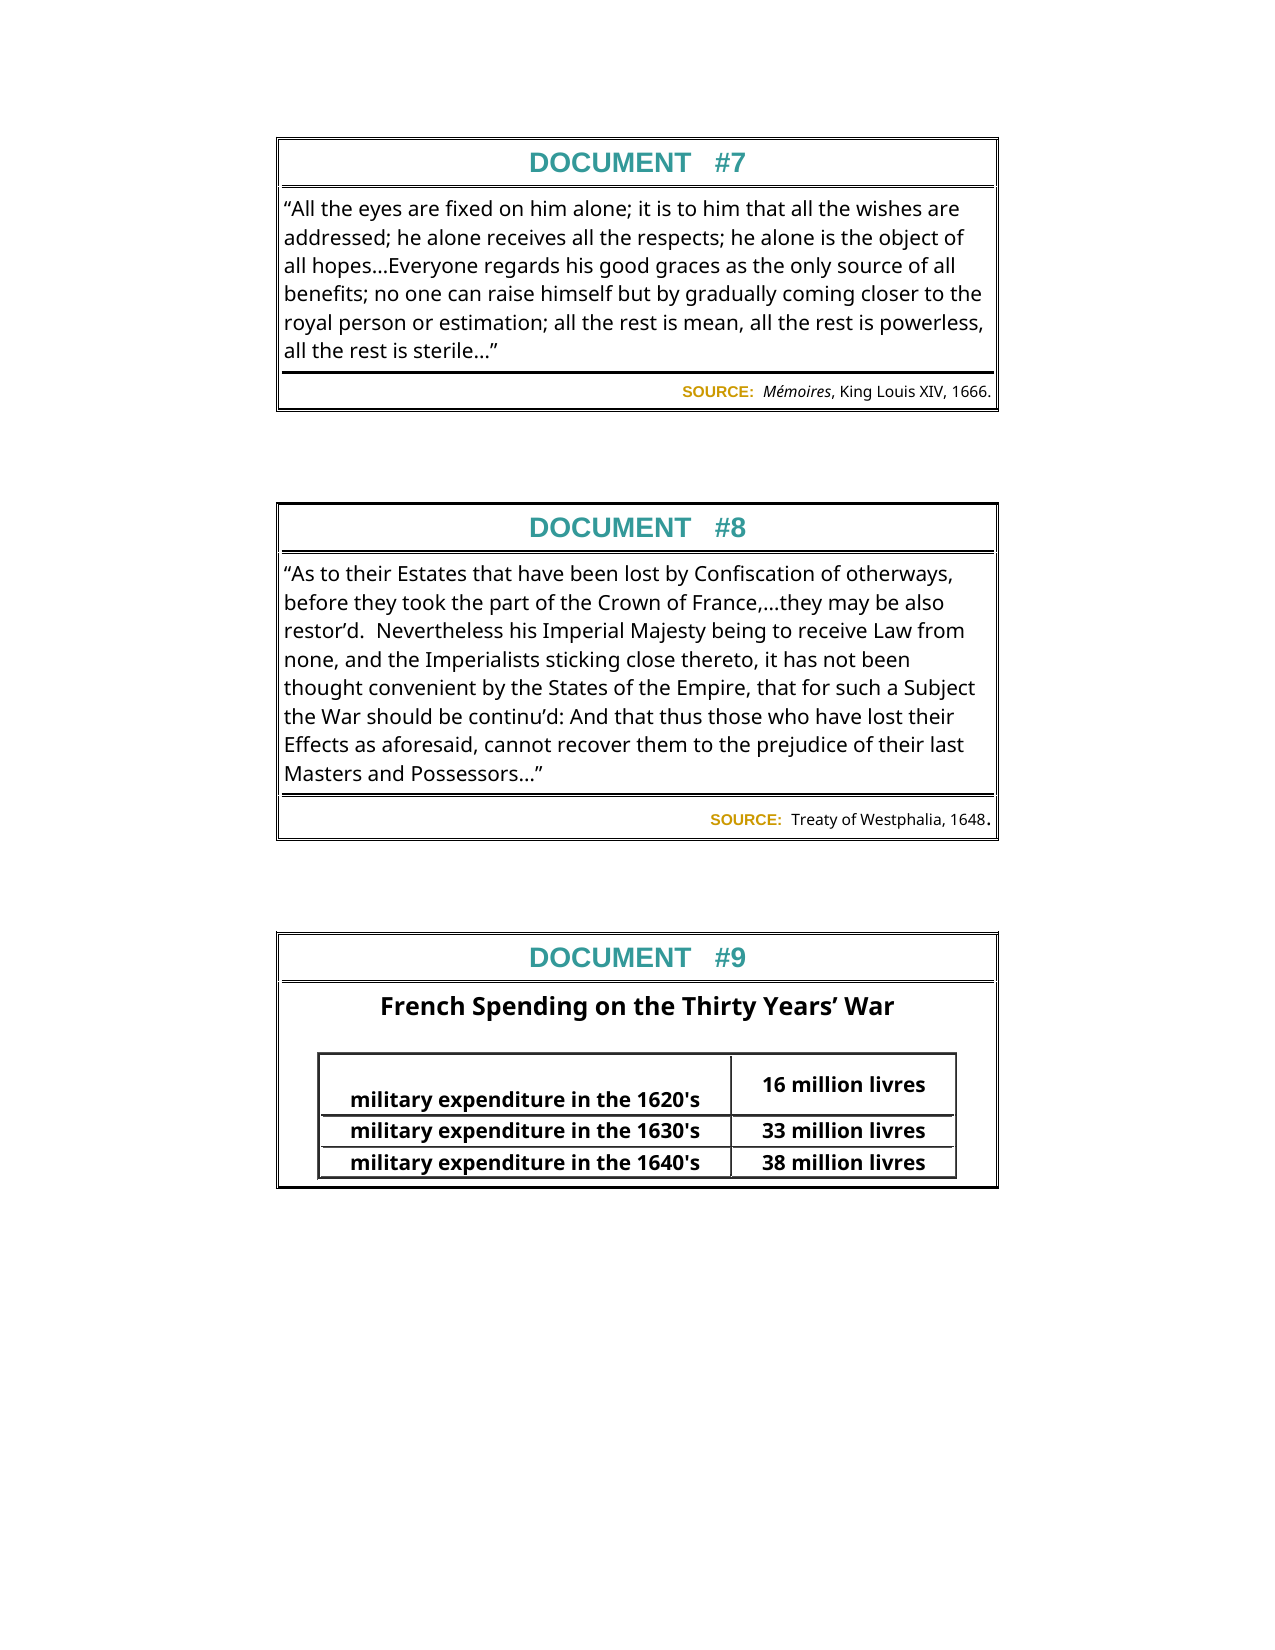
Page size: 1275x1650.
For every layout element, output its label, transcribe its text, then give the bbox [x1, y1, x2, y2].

table_header DOCUMENT #8 [279, 505, 996, 550]
table_cell SOURCE: Treaty of Westphalia, 1648. [279, 793, 996, 837]
table_header DOCUMENT #9 [279, 935, 996, 979]
table_cell “As to their Estates that have been lost by Confiscation of otherways, before they took the part of the Crown of France,…they may be also restor’d. Nevertheless his Imperial Majesty being to receive Law from none, and the Imperialists sticking close thereto, it has not been thought convenient by the States of the Empire, that for such a Subject the War should be continu’d: And that thus those who have lost their Effects as aforesaid, cannot recover them to the prejudice of their last Masters and Possessors…” [279, 550, 996, 793]
table_cell SOURCE: Mémoires, King Louis XIV, 1666. [279, 371, 996, 408]
table_cell French Spending on the Thirty Years’ War [279, 980, 996, 1186]
table_header DOCUMENT #7 [279, 140, 996, 185]
table_cell “All the eyes are fixed on him alone; it is to him that all the wishes are addressed; he alone receives all the respects; he alone is the object of all hopes…Everyone regards his good graces as the only source of all benefits; no one can raise himself but by gradually coming closer to the royal person or estimation; all the rest is mean, all the rest is powerless, all the rest is sterile…” [278, 185, 997, 371]
